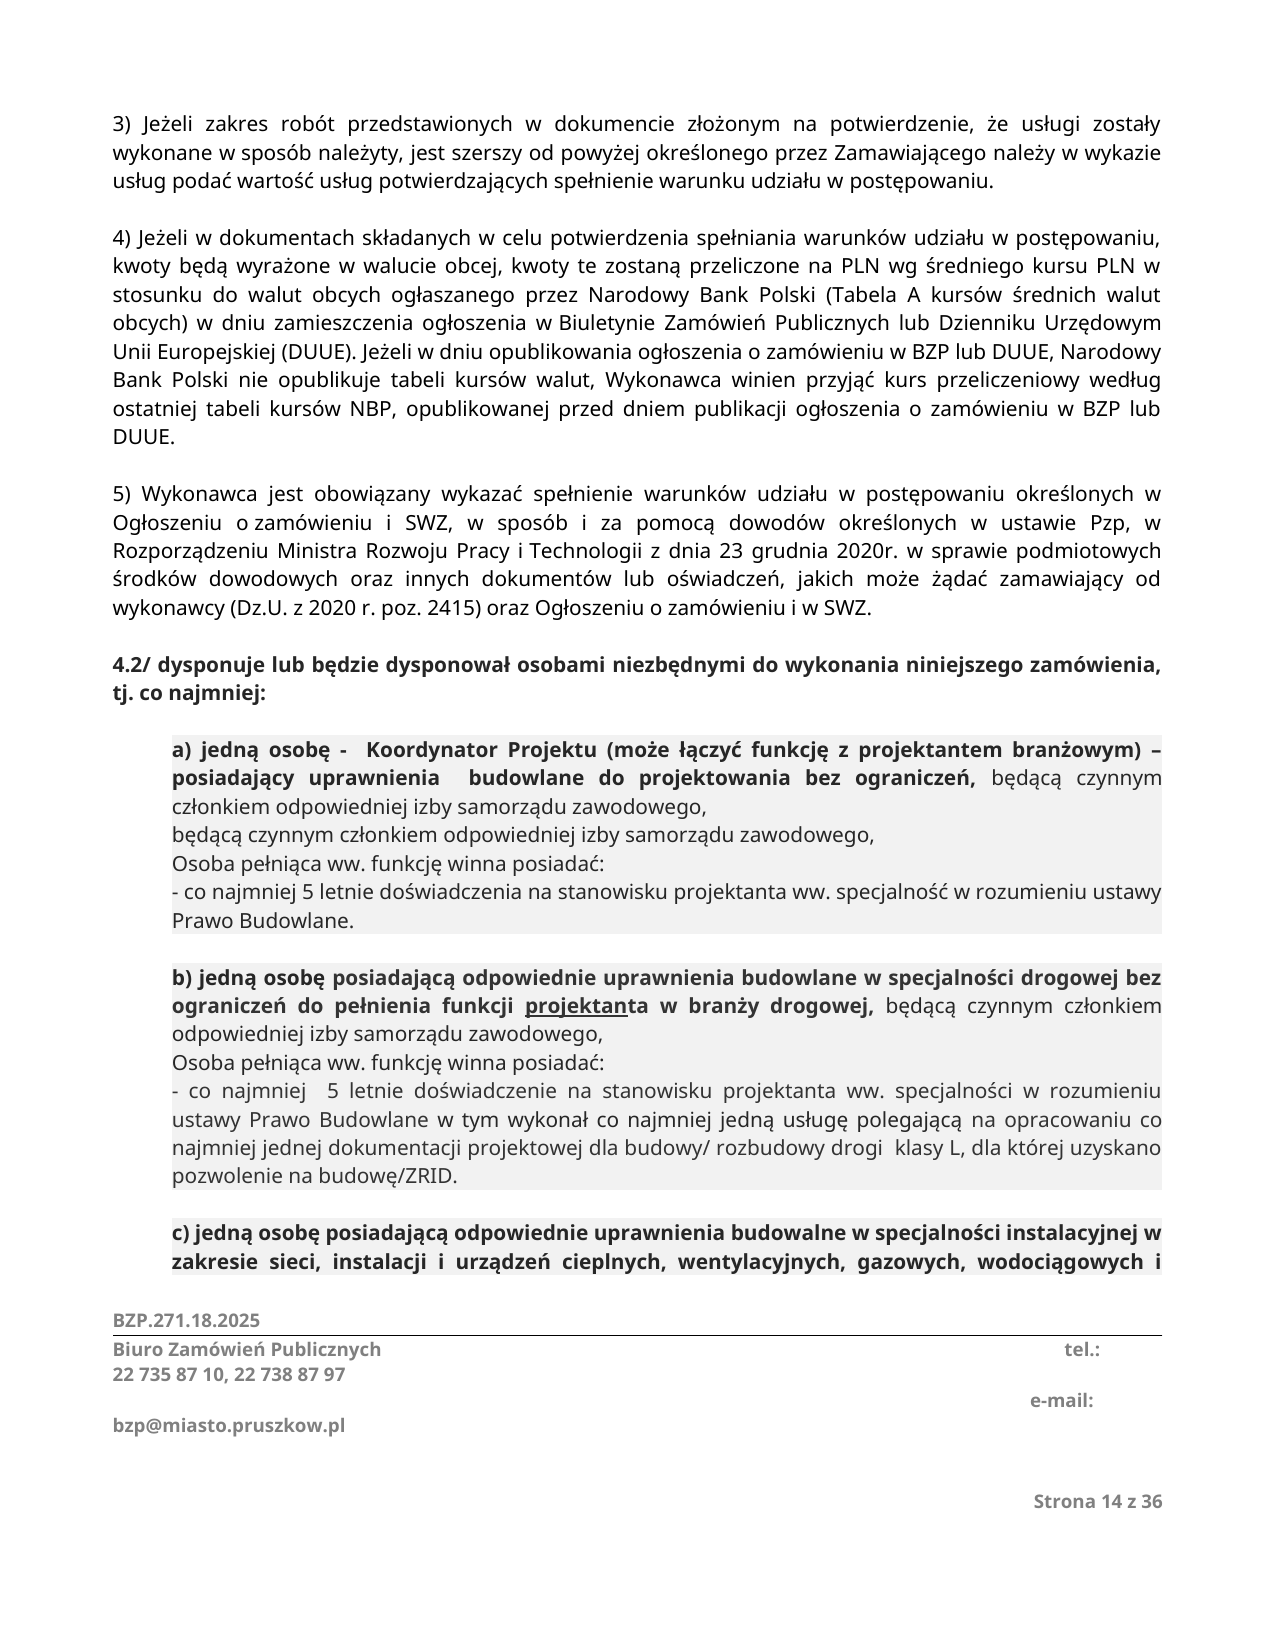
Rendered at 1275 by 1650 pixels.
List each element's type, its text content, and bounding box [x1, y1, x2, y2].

text - co najmniej 5 letnie doświadczenia na stanowisku projektanta ww. specjalność w rozumieniu ustawy Prawo Budowlane. [172, 877, 1162, 934]
text 5) Wykonawca jest obowiązany wykazać spełnienie warunków udziału w postępowaniu określonych w Ogłoszeniu o zamówieniu i SWZ, w sposób i za pomocą dowodów określonych w ustawie Pzp, w Rozporządzeniu Ministra Rozwoju Pracy i Technologii z dnia 23 grudnia 2020r. w sprawie podmiotowych środków dowodowych oraz innych dokumentów lub oświadczeń, jakich może żądać zamawiający od wykonawcy (Dz.U. z 2020 r. poz. 2415) oraz Ogłoszeniu o zamówieniu i w SWZ. [112, 479, 1162, 621]
text b) jedną osobę posiadającą odpowiednie uprawnienia budowlane w specjalności drogowej bez ograniczeń do pełnienia funkcji projektanta w branży drogowej, będącą czynnym członkiem odpowiedniej izby samorządu zawodowego, [172, 963, 1162, 1048]
text 3) Jeżeli zakres robót przedstawionych w dokumencie złożonym na potwierdzenie, że usługi zostały wykonane w sposób należyty, jest szerszy od powyżej określonego przez Zamawiającego należy w wykazie usług podać wartość usług potwierdzających spełnienie warunku udziału w postępowaniu. [112, 109, 1162, 195]
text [172, 1218, 1162, 1275]
text Osoba pełniąca ww. funkcję winna posiadać: [172, 1048, 1162, 1076]
text a) jedną osobę - Koordynator Projektu (może łączyć funkcję z projektantem branżowym) – posiadający uprawnienia budowlane do projektowania bez ograniczeń, będącą czynnym członkiem odpowiedniej izby samorządu zawodowego, [172, 735, 1162, 820]
text będącą czynnym członkiem odpowiedniej izby samorządu zawodowego, [172, 820, 1162, 849]
text - co najmniej 5 letnie doświadczenie na stanowisku projektanta ww. specjalności w rozumieniu ustawy Prawo Budowlane w tym wykonał co najmniej jedną usługę polegającą na opracowaniu co najmniej jednej dokumentacji projektowej dla budowy/ rozbudowy drogi klasy L, dla której uzyskano pozwolenie na budowę/ZRID. [172, 1076, 1162, 1190]
text Osoba pełniąca ww. funkcję winna posiadać: [172, 849, 1162, 877]
text 4.2/ dysponuje lub będzie dysponował osobami niezbędnymi do wykonania niniejszego zamówienia, tj. co najmniej: [112, 650, 1162, 707]
text 4) Jeżeli w dokumentach składanych w celu potwierdzenia spełniania warunków udziału w postępowaniu, kwoty będą wyrażone w walucie obcej, kwoty te zostaną przeliczone na PLN wg średniego kursu PLN w stosunku do walut obcych ogłaszanego przez Narodowy Bank Polski (Tabela A kursów średnich walut obcych) w dniu zamieszczenia ogłoszenia w Biuletynie Zamówień Publicznych lub Dzienniku Urzędowym Unii Europejskiej (DUUE). Jeżeli w dniu opublikowania ogłoszenia o zamówieniu w BZP lub DUUE, Narodowy Bank Polski nie opublikuje tabeli kursów walut, Wykonawca winien przyjąć kurs przeliczeniowy według ostatniej tabeli kursów NBP, opublikowanej przed dniem publikacji ogłoszenia o zamówieniu w BZP lub DUUE. [112, 223, 1162, 451]
